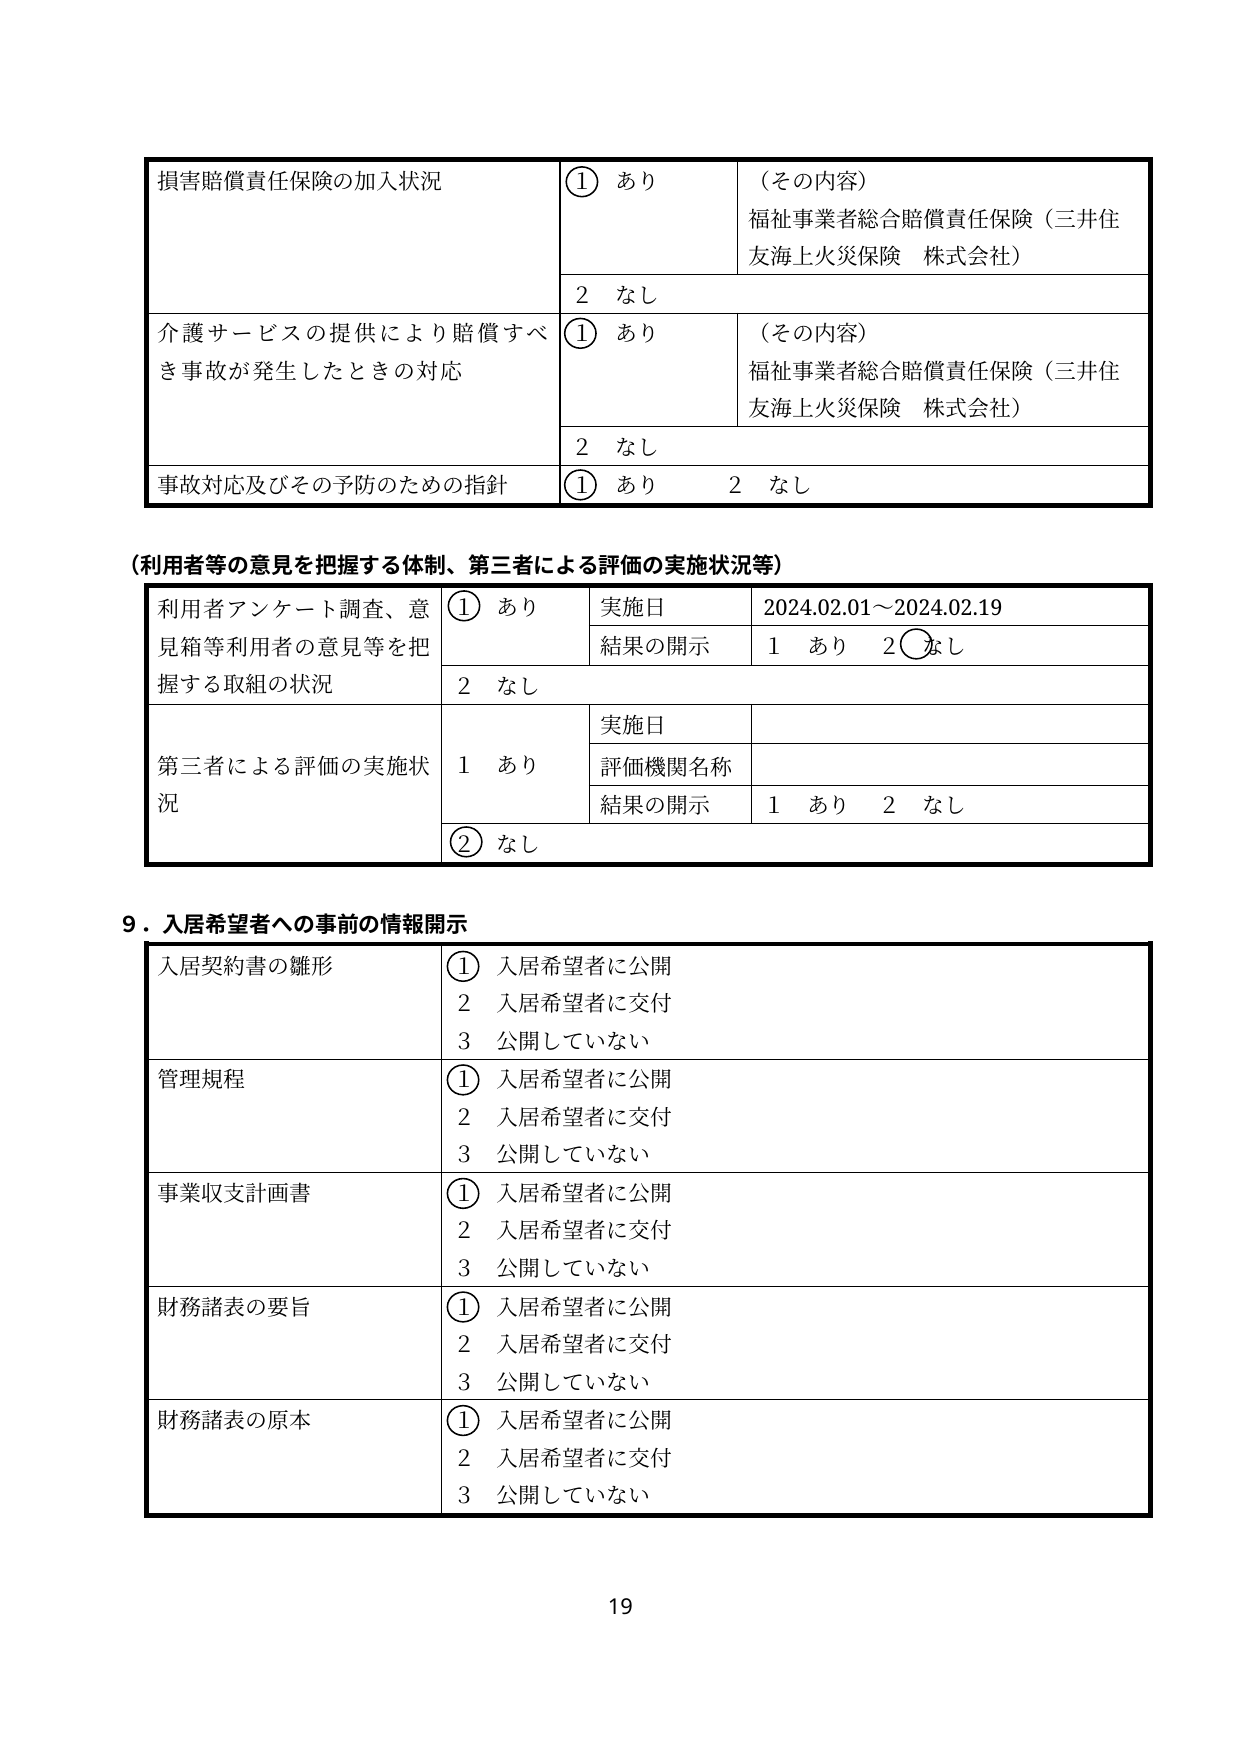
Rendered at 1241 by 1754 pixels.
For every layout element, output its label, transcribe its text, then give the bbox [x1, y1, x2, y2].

table_cell [752, 744, 1148, 785]
table_header １ あり [561, 162, 737, 274]
table_cell ２ なし [442, 824, 1148, 862]
table_cell 財務諸表の原本 [149, 1400, 441, 1513]
table_header 利用者アンケート調査、意見箱等利用者の意見等を把握する取組の状況 [149, 588, 441, 704]
table_cell 管理規程 [149, 1060, 441, 1172]
table_cell １ あり [561, 314, 737, 426]
table_cell ２ なし [561, 427, 1148, 465]
table_cell ２ なし [442, 666, 1148, 704]
text （利用者等の意見を把握する体制、第三者による評価の実施状況等） [118, 545, 1122, 583]
table_cell １ 入居希望者に公開 ２ 入居希望者に交付 ３ 公開していない [442, 1173, 1148, 1286]
table_cell １ あり ２ なし [752, 626, 1148, 665]
table_cell 第三者による評価の実施状況 [149, 705, 441, 862]
table_header （その内容） 福祉事業者総合賠償責任保険（三井住友海上火災保険 株式会社） [738, 162, 1148, 274]
table_cell 実施日 [590, 705, 751, 742]
table_cell 結果の開示 [590, 786, 751, 823]
text ９．入居希望者への事前の情報開示 [118, 904, 1122, 941]
table_cell １ あり ２ なし [561, 466, 1148, 503]
table_header 損害賠償責任保険の加入状況 [149, 162, 559, 313]
table_cell １ 入居希望者に公開 ２ 入居希望者に交付 ３ 公開していない [442, 1287, 1148, 1399]
table_header 2024.02.01～2024.02.19 [752, 588, 1148, 625]
table_cell １ あり [442, 705, 589, 823]
table_cell （その内容） 福祉事業者総合賠償責任保険（三井住友海上火災保険 株式会社） [738, 314, 1148, 426]
table_cell １ あり ２ なし [752, 786, 1148, 823]
table_header １ 入居希望者に公開 ２ 入居希望者に交付 ３ 公開していない [442, 946, 1148, 1059]
table_header １ あり [442, 588, 589, 665]
table_cell 介護サービスの提供により賠償すべき事故が発生したときの対応 [149, 314, 559, 465]
table_cell [752, 705, 1148, 742]
table_cell 結果の開示 [590, 626, 751, 665]
table_header 入居契約書の雛形 [149, 946, 441, 1059]
table_cell 評価機関名称 [590, 744, 751, 785]
table_header 実施日 [590, 588, 751, 625]
table_cell ２ なし [561, 275, 1148, 313]
table_cell 財務諸表の要旨 [149, 1287, 441, 1399]
table_cell １ 入居希望者に公開 ２ 入居希望者に交付 ３ 公開していない [442, 1400, 1148, 1513]
table_cell 事故対応及びその予防のための指針 [149, 466, 559, 503]
table_cell １ 入居希望者に公開 ２ 入居希望者に交付 ３ 公開していない [442, 1060, 1148, 1172]
table_cell 事業収支計画書 [149, 1173, 441, 1286]
